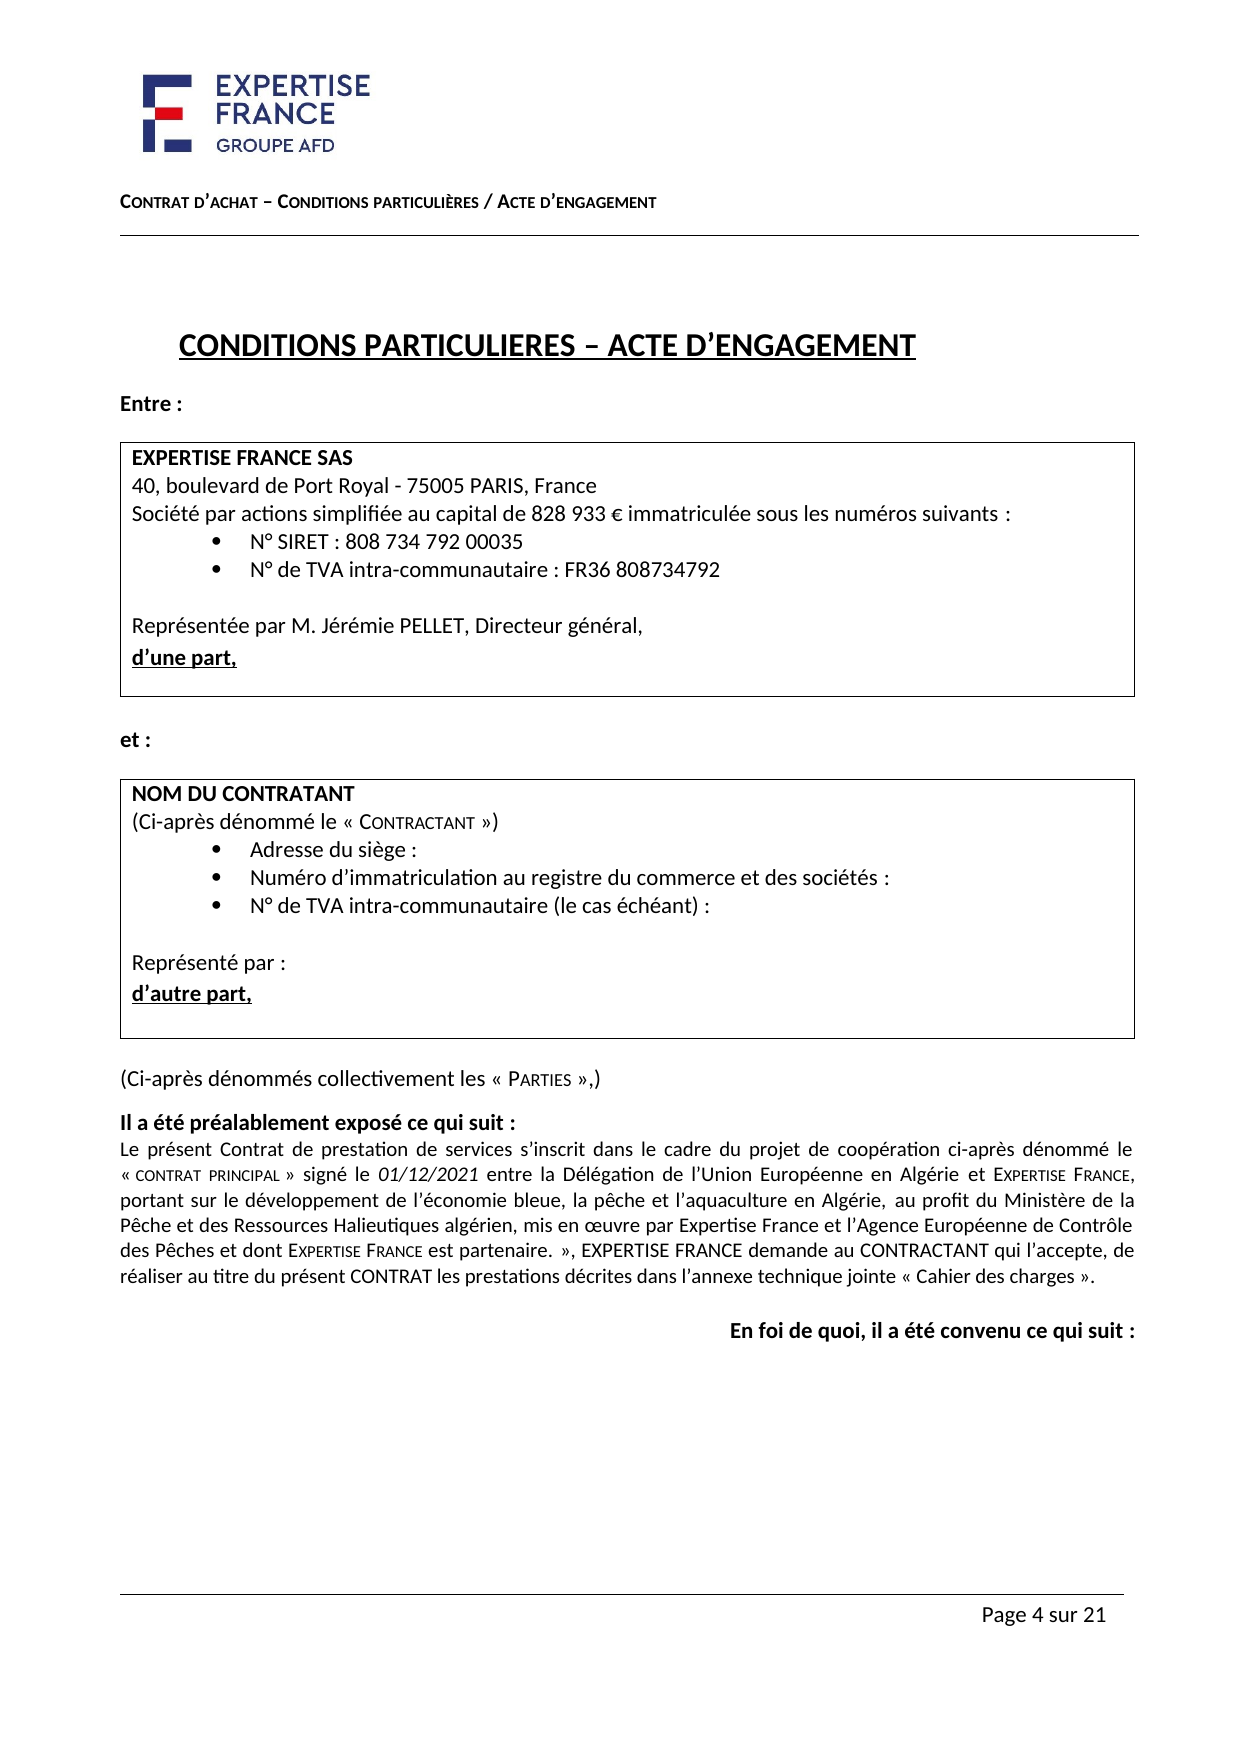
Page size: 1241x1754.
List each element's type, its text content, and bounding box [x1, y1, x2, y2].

text (Ci-après dénommés collectivement les « Parties »,) [120, 1064, 1135, 1092]
text conditions PARTICULIERES – acte d’engagement [179, 323, 1135, 364]
table_header NOM DU CONTRATANT (Ci-après dénommé le « Contractant ») Adresse du siège : Numéro d’immatriculation au registre du commerce et des sociétés : N° de TVA intra-communautaire (le cas échéant) : Représenté par : d’autre part, [121, 780, 1134, 1038]
text Il a été préalablement exposé ce qui suit : [120, 1105, 1135, 1136]
text Le présent Contrat de prestation de services s’inscrit dans le cadre du projet de coopération ci-après dénommé le « contrat principal » signé le 01/12/2021 entre la Délégation de l’Union Européenne en Algérie et Expertise France, portant sur le développement de l’économie bleue, la pêche et l’aquaculture en Algérie, au profit du Ministère de la Pêche et des Ressources Halieutiques algérien, mis en œuvre par Expertise France et l’Agence Européenne de Contrôle des Pêches et dont Expertise France est partenaire. », EXPERTISE FRANCE demande au CONTRACTANT qui l’accepte, de réaliser au titre du présent CONTRAT les prestations décrites dans l’annexe technique jointe « Cahier des charges ». [120, 1136, 1135, 1288]
text En foi de quoi, il a été convenu ce qui suit : [120, 1313, 1135, 1345]
text Entre : [120, 389, 1135, 417]
text et : [120, 722, 1135, 753]
table_header EXPERTISE FRANCE SAS 40, boulevard de Port Royal - 75005 PARIS, France Société par actions simplifiée au capital de 828 933 € immatriculée sous les numéros suivants : N° SIRET : 808 734 792 00035 N° de TVA intra-communautaire : FR36 808734792 Représentée par M. Jérémie PELLET, Directeur général, d’une part, [121, 443, 1134, 696]
picture [120, 41, 397, 183]
